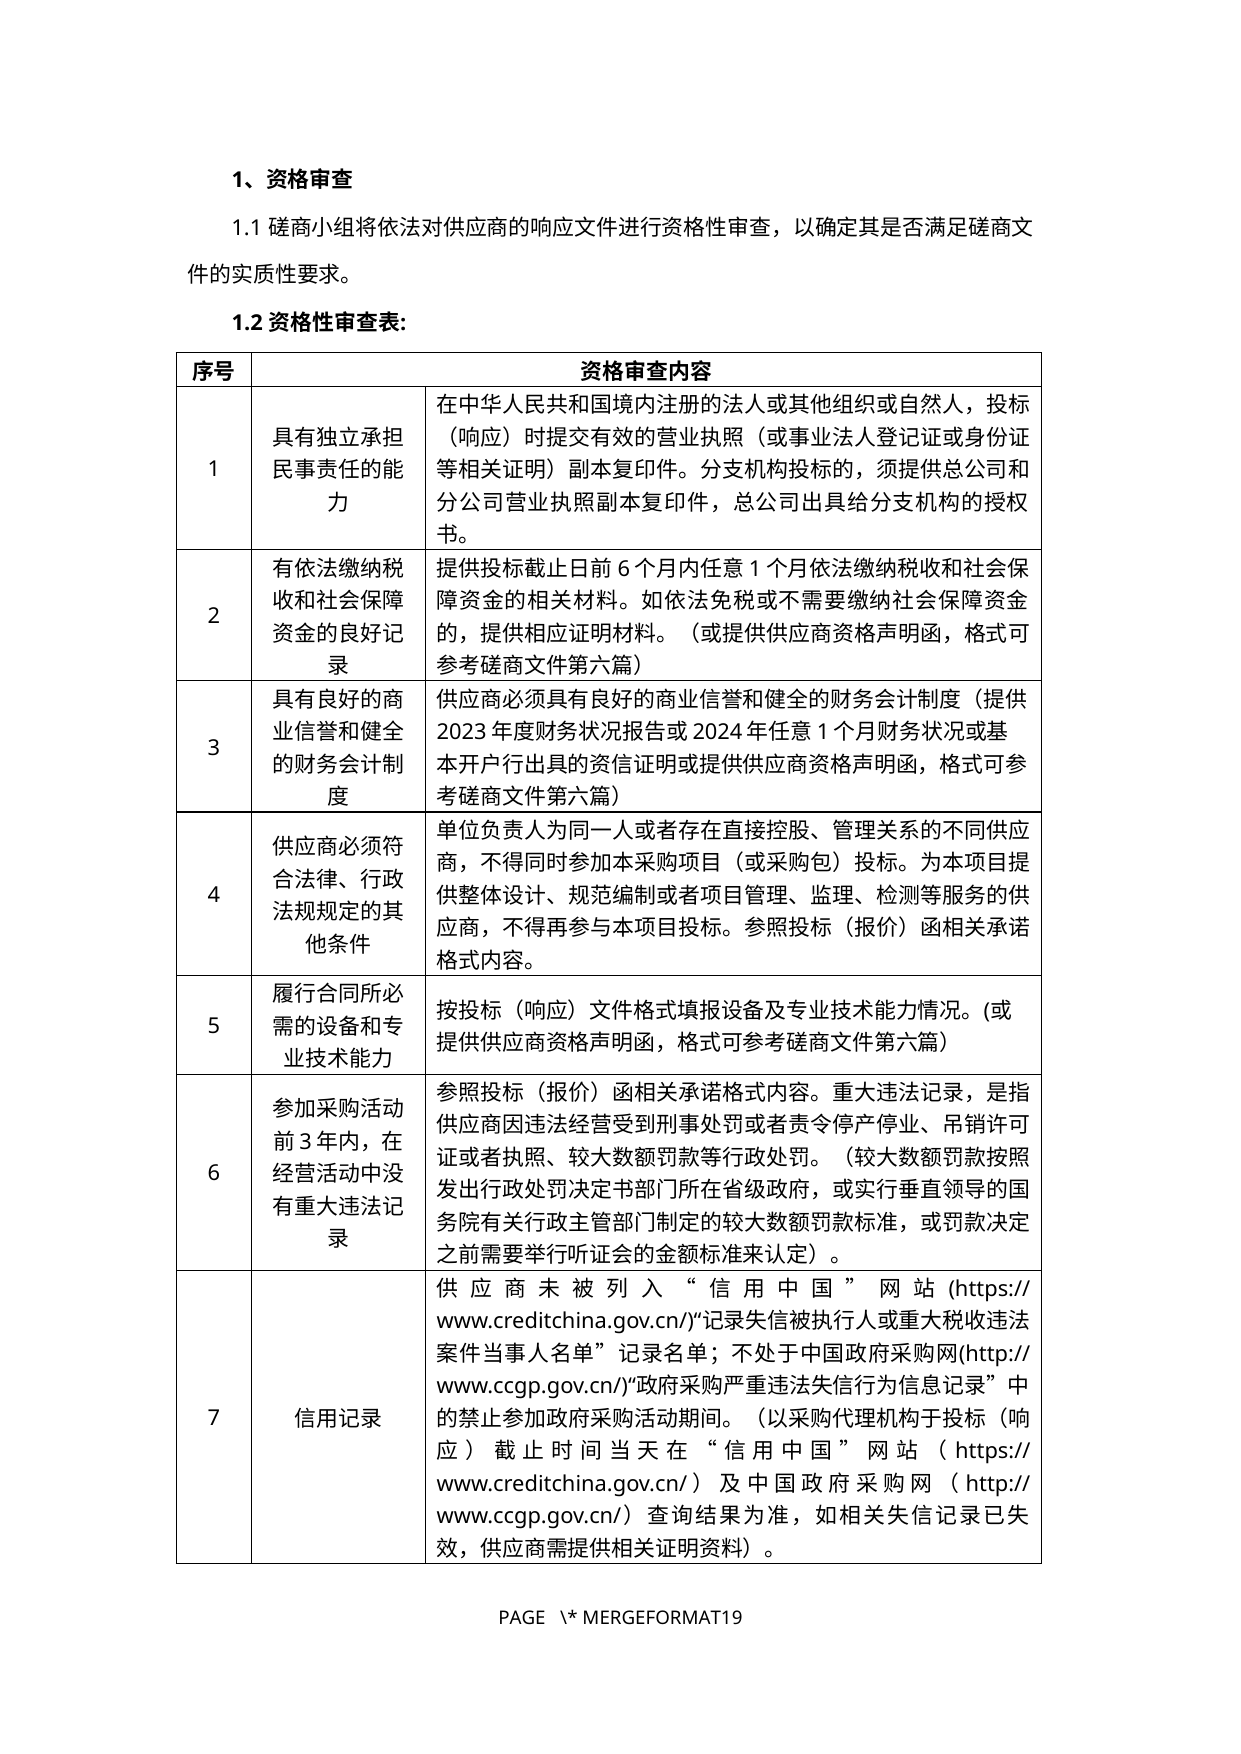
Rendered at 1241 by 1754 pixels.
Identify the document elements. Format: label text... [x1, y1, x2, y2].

table_cell 按投标（响应）文件格式填报设备及专业技术能力情况。(或提供供应商资格声明函，格式可参考磋商文件第六篇） [426, 976, 1041, 1073]
table_cell 有依法缴纳税收和社会保障资金的良好记录 [252, 550, 425, 680]
table_header 序号 [177, 353, 251, 386]
table_cell 7 [177, 1271, 251, 1563]
table_cell 信用记录 [252, 1271, 425, 1563]
table_cell 2 [177, 550, 251, 680]
table_cell 供应商必须符合法律、行政法规规定的其他条件 [252, 813, 425, 975]
table_cell 6 [177, 1075, 251, 1269]
table_cell 提供投标截止日前6个月内任意1个月依法缴纳税收和社会保障资金的相关材料。如依法免税或不需要缴纳社会保障资金的，提供相应证明材料。（或提供供应商资格声明函，格式可参考磋商文件第六篇） [426, 550, 1041, 680]
table_cell 供应商未被列入“信用中国”网站(https://www.creditchina.gov.cn/)“记录失信被执行人或重大税收违法案件当事人名单”记录名单；不处于中国政府采购网(http://www.ccgp.gov.cn/)“政府采购严重违法失信行为信息记录”中的禁止参加政府采购活动期间。（以采购代理机构于投标（响应）截止时间当天在“信用中国”网站（https://www.creditchina.gov.cn/）及中国政府采购网（http://www.ccgp.gov.cn/）查询结果为准，如相关失信记录已失效，供应商需提供相关证明资料）。 [426, 1271, 1041, 1563]
text 1.1 磋商小组将依法对供应商的响应文件进行资格性审查，以确定其是否满足磋商文件的实质性要求。 [187, 209, 1053, 289]
table_cell 供应商必须具有良好的商业信誉和健全的财务会计制度（提供2023年度财务状况报告或2024年任意1个月财务状况或基本开户行出具的资信证明或提供供应商资格声明函，格式可参考磋商文件第六篇） [426, 681, 1041, 811]
table_header 资格审查内容 [252, 353, 1041, 386]
text 1、资格审查 [187, 162, 1053, 194]
table_cell 具有良好的商业信誉和健全的财务会计制度 [252, 681, 425, 811]
table_cell 5 [177, 976, 251, 1073]
table_cell 具有独立承担民事责任的能力 [252, 387, 425, 549]
table_cell 3 [177, 681, 251, 811]
table_cell 1 [177, 387, 251, 549]
text 1.2 资格性审查表: [187, 305, 1053, 336]
table_cell 4 [177, 813, 251, 975]
table_cell 单位负责人为同一人或者存在直接控股、管理关系的不同供应商，不得同时参加本采购项目（或采购包）投标。为本项目提供整体设计、规范编制或者项目管理、监理、检测等服务的供应商，不得再参与本项目投标。参照投标（报价）函相关承诺格式内容。 [426, 813, 1041, 975]
table_cell 在中华人民共和国境内注册的法人或其他组织或自然人，投标（响应）时提交有效的营业执照（或事业法人登记证或身份证等相关证明）副本复印件。分支机构投标的，须提供总公司和分公司营业执照副本复印件，总公司出具给分支机构的授权书。 [426, 387, 1041, 549]
table_cell 参照投标（报价）函相关承诺格式内容。重大违法记录，是指供应商因违法经营受到刑事处罚或者责令停产停业、吊销许可证或者执照、较大数额罚款等行政处罚。（较大数额罚款按照发出行政处罚决定书部门所在省级政府，或实行垂直领导的国务院有关行政主管部门制定的较大数额罚款标准，或罚款决定之前需要举行听证会的金额标准来认定）。 [426, 1075, 1041, 1269]
table_cell 参加采购活动前3年内，在经营活动中没有重大违法记录 [252, 1075, 425, 1269]
table_cell 履行合同所必需的设备和专业技术能力 [252, 976, 425, 1073]
